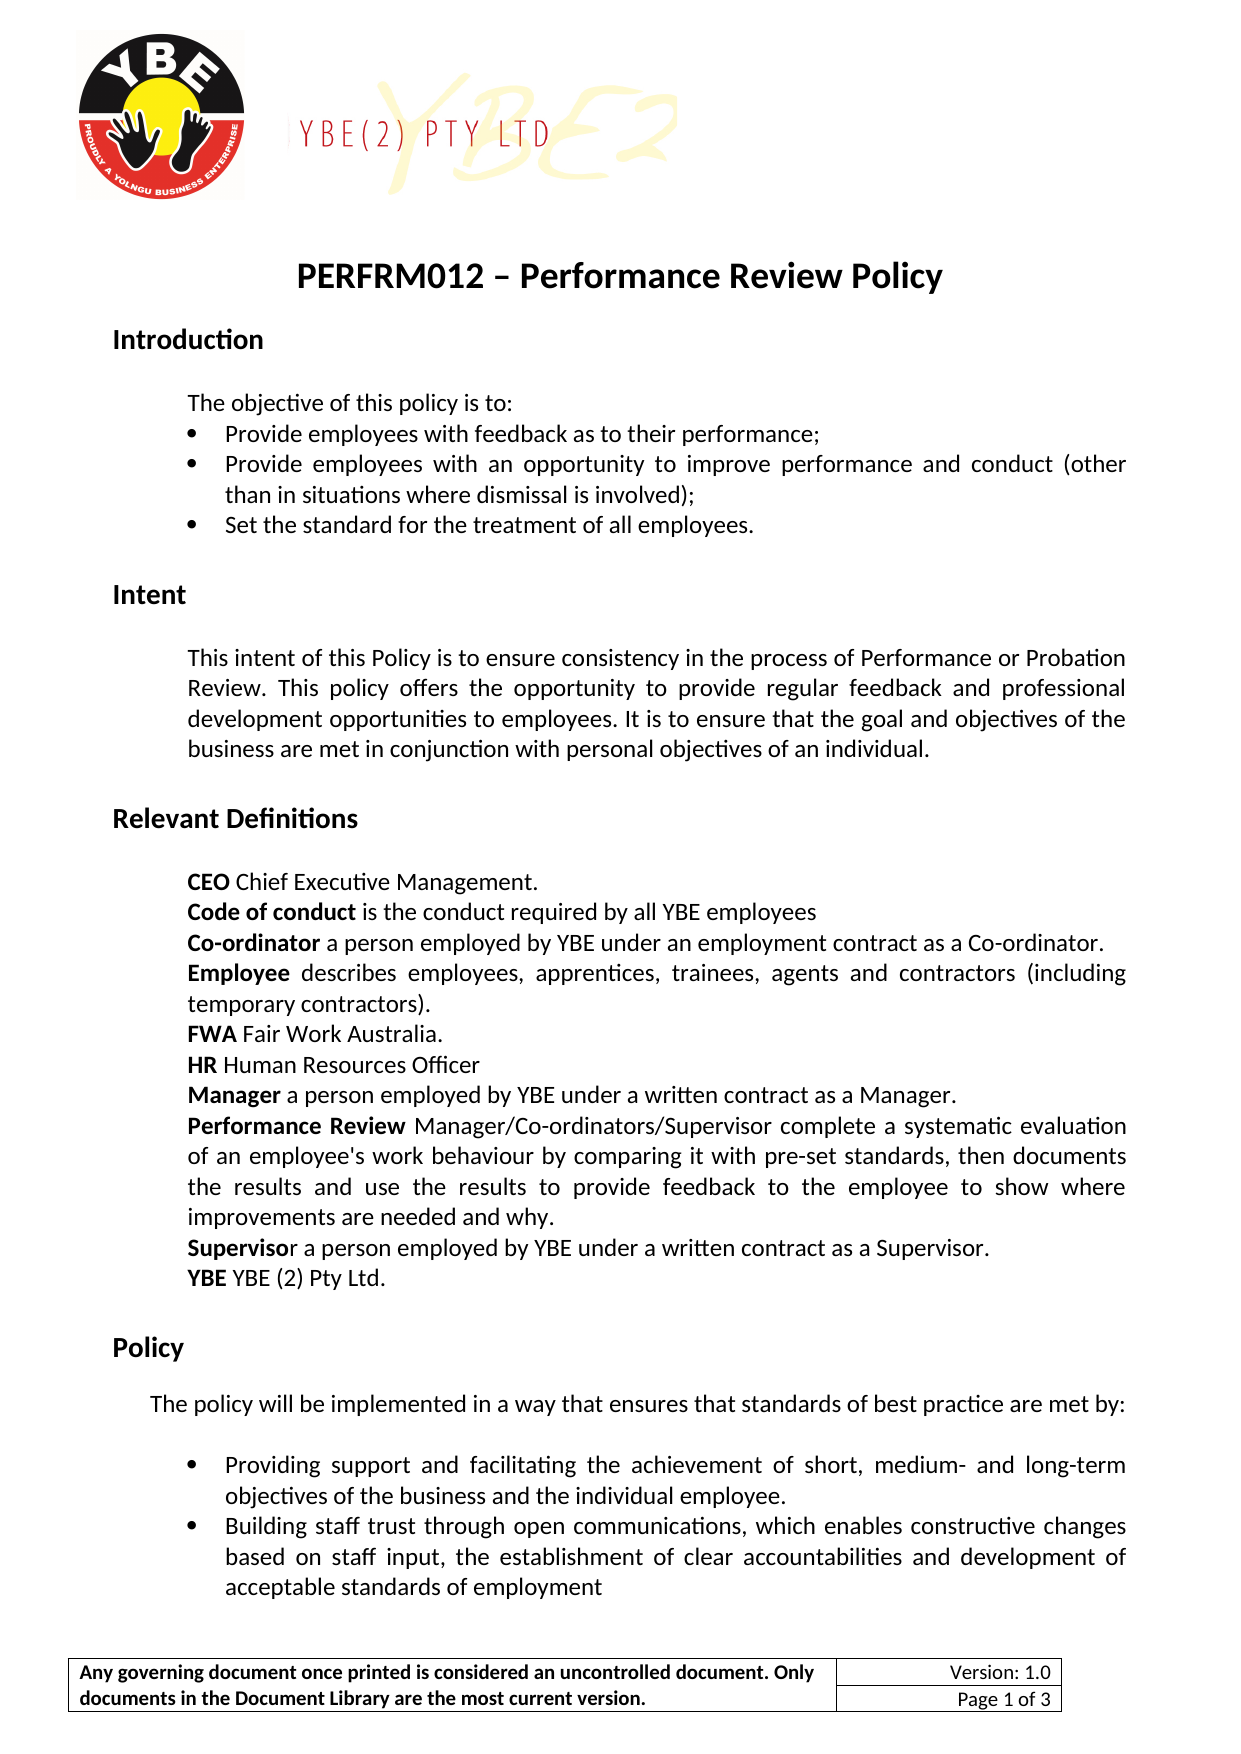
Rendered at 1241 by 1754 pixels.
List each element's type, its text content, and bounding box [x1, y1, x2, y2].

picture [286, 60, 682, 204]
text Code of conduct is the conduct required by all YBE employees [187, 896, 1128, 927]
list Provide employees with an opportunity to improve performance and conduct (other than in situations where dismissal is involved); [187, 449, 1128, 510]
text YBE YBE (2) Pty Ltd. [187, 1263, 1128, 1293]
subtitle Relevant Definitions [112, 800, 1128, 835]
text Performance Review Manager/Co-ordinators/Supervisor complete a systematic evaluation of an employee's work behaviour by comparing it with pre-set standards, then documents the results and use the results to provide feedback to the employee to show where improvements are needed and why. [187, 1110, 1128, 1232]
list Providing support and facilitating the achievement of short, medium- and long-term objectives of the business and the individual employee. [187, 1449, 1128, 1511]
text Employee describes employees, apprentices, trainees, agents and contractors (including temporary contractors). [187, 957, 1128, 1018]
text The policy will be implemented in a way that ensures that standards of best practice are met by: [150, 1388, 1128, 1419]
text Co-ordinator a person employed by YBE under an employment contract as a Co-ordinator. [187, 927, 1128, 957]
text Supervisor a person employed by YBE under a written contract as a Supervisor. [187, 1232, 1128, 1263]
picture [75, 30, 245, 200]
list Set the standard for the treatment of all employees. [187, 510, 1128, 540]
list Provide employees with feedback as to their performance; [187, 418, 1128, 449]
text Manager a person employed by YBE under a written contract as a Manager. [187, 1079, 1128, 1110]
subtitle Intent [112, 576, 1128, 611]
text This intent of this Policy is to ensure consistency in the process of Performance or Probation Review. This policy offers the opportunity to provide regular feedback and professional development opportunities to employees. It is to ensure that the goal and objectives of the business are met in conjunction with personal objectives of an individual. [187, 642, 1128, 764]
subtitle Introduction [112, 321, 1128, 357]
list Building staff trust through open communications, which enables constructive changes based on staff input, the establishment of clear accountabilities and development of acceptable standards of employment [187, 1511, 1128, 1602]
text The objective of this policy is to: [150, 388, 1128, 418]
text CEO Chief Executive Management. [187, 866, 1128, 896]
text FWA Fair Work Australia. [187, 1018, 1128, 1049]
text Policy [112, 1329, 1128, 1364]
text HR Human Resources Officer [187, 1049, 1128, 1079]
